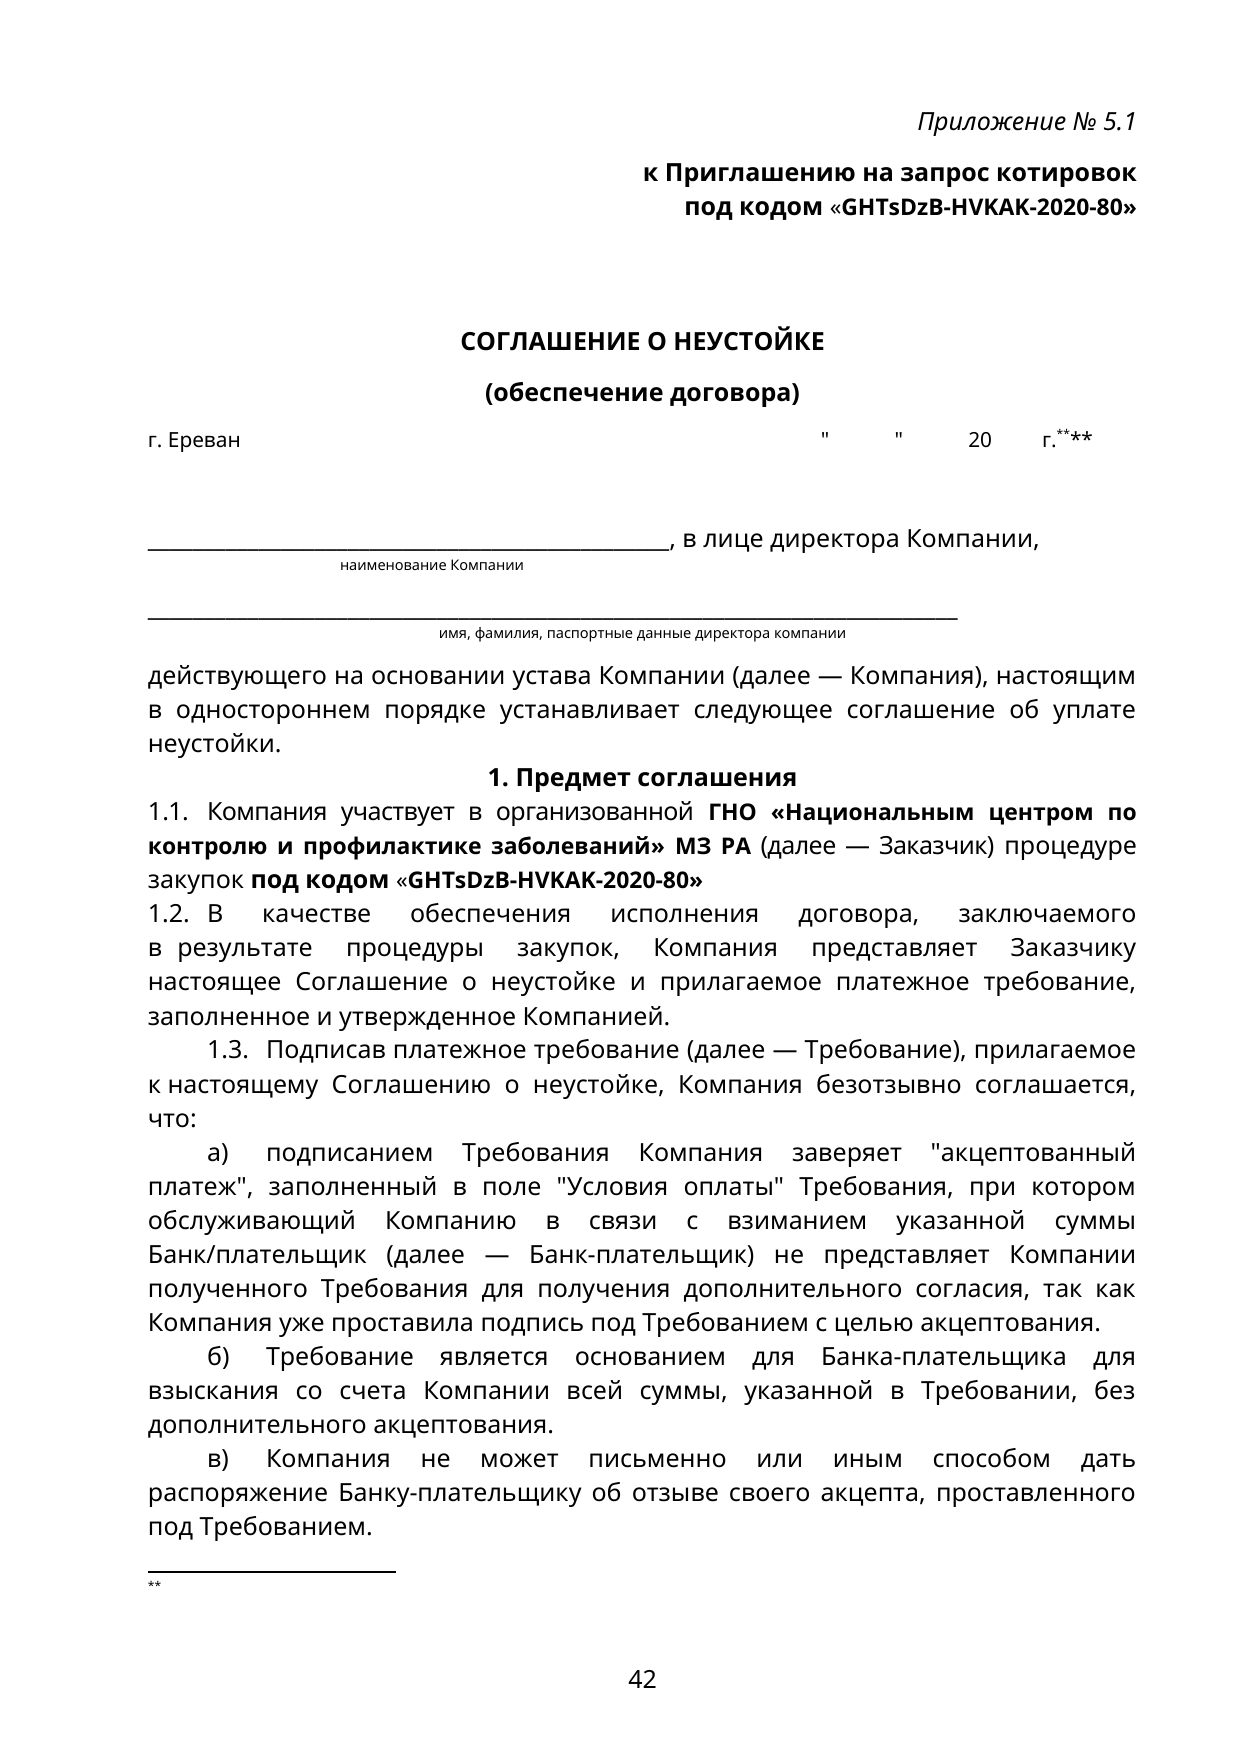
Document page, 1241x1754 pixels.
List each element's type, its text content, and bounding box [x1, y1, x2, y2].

text действующего на основании устава Компании (далее — Компания), настоящим в одностороннем порядке устанавливает следующее соглашение об уплате неустойки. [148, 657, 1137, 759]
text б) Требование является основанием для Банка-плательщика для взыскания со счета Компании всей суммы, указанной в Требовании, без дополнительного акцептования. [148, 1339, 1137, 1441]
table_header г. Ереван [136, 425, 635, 470]
text 1. Предмет соглашения [148, 759, 1137, 793]
text _______________________________________________, в лице директора Компании, [148, 521, 1137, 555]
text к Приглашению на запрос котировок под кодом «GHTsDzB-HVKAK-2020-80» [148, 154, 1137, 222]
text Приложение № 5.1 [148, 103, 1137, 137]
text _________________________________________________________________________ [148, 589, 1137, 623]
text СОГЛАШЕНИЕ О НЕУСТОЙКЕ [148, 324, 1137, 358]
text 1.1. Компания участвует в организованной ГНО «Национальным центром по контролю и профилактике заболеваний» МЗ РА (далее — Заказчик) процедуре закупок под кодом «GHTsDzB-HVKAK-2020-80» [148, 793, 1137, 896]
text 1.3. Подписав платежное требование (далее — Требование), прилагаемое к настоящему Соглашению о неустойке, Компания безотзывно соглашается, что: [148, 1032, 1137, 1134]
text 1.2. В качестве обеспечения исполнения договора, заключаемого в результате процедуры закупок, Компания представляет Заказчику настоящее Соглашение о неустойке и прилагаемое платежное требование, заполненное и утвержденное Компанией. [148, 896, 1137, 1032]
text (обеспечение договора) [148, 374, 1137, 408]
table_header " " 20 г.** [635, 425, 1104, 470]
text имя, фамилия, паспортные данные директора компании [148, 623, 1137, 657]
text а) подписанием Требования Компания заверяет "акцептованный платеж", заполненный в поле "Условия оплаты" Требования, при котором обслуживающий Компанию в связи с взиманием указанной суммы Банк/плательщик (далее — Банк-плательщик) не представляет Компании полученного Требования для получения дополнительного согласия, так как Компания уже проставила подпись под Требованием с целью акцептования. [148, 1134, 1137, 1339]
text наименование Компании [340, 555, 1137, 589]
text в) Компания не может письменно или иным способом дать распоряжение Банку-плательщику об отзыве своего акцепта, проставленного под Требованием. [148, 1441, 1137, 1543]
